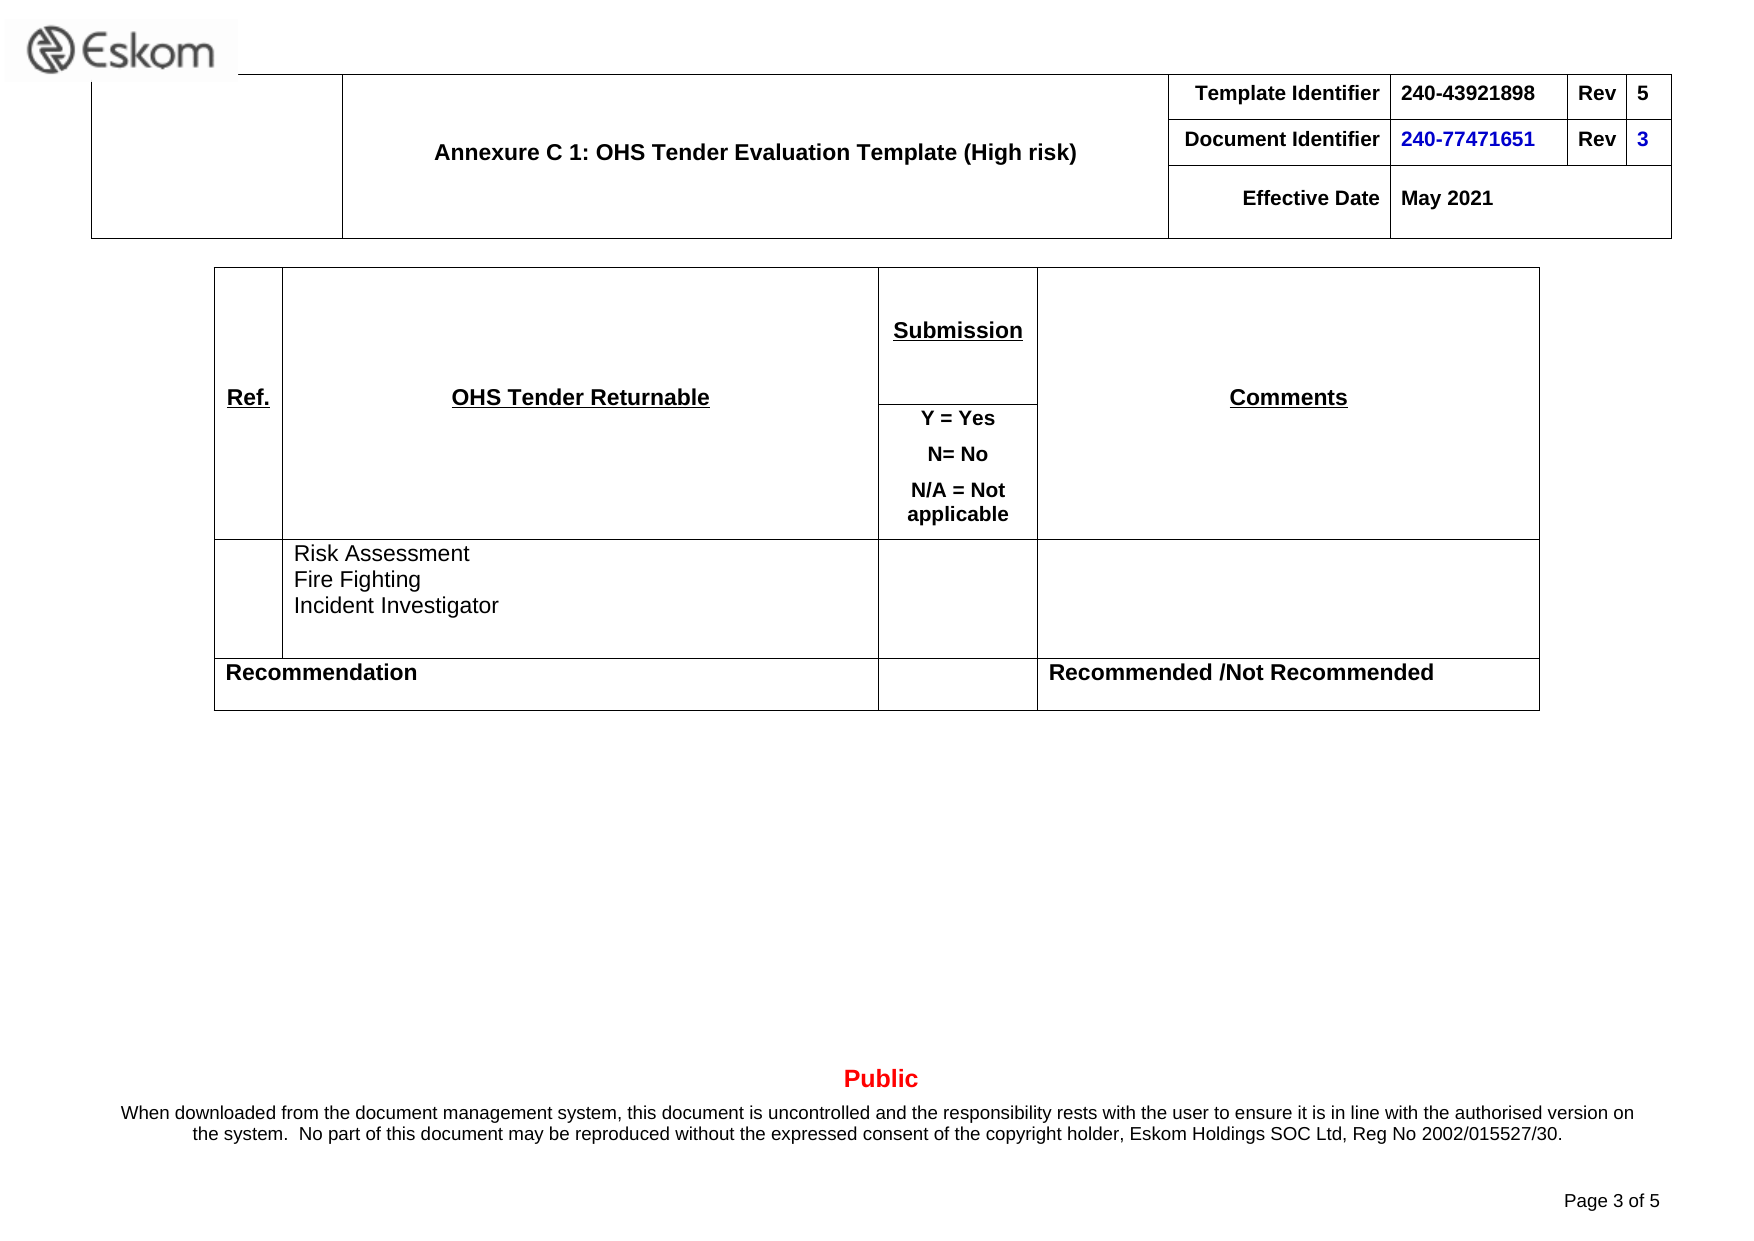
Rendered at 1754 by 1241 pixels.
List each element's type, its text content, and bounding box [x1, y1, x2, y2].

table_cell OHS Competency (Consider scope of work, risks, OHS plan and applicability) CV,s and qualifications / certificates First Aid Certificate Risk Assessment Fire Fighting Incident Investigator [283, 540, 878, 658]
table_header OHS Tender Returnable [283, 268, 878, 539]
table_cell [879, 659, 1037, 710]
table_cell [1038, 540, 1539, 658]
table_cell Y = Yes N= No N/A = Not applicable [879, 405, 1037, 539]
table_cell Recommended /Not Recommended [1038, 659, 1539, 710]
table_header Submission [879, 268, 1037, 404]
table_cell 7 [215, 540, 282, 658]
table_header Comments [1038, 268, 1539, 539]
table_cell Recommendation [215, 659, 878, 710]
table_header Ref. [215, 268, 282, 539]
table_cell [879, 540, 1037, 658]
